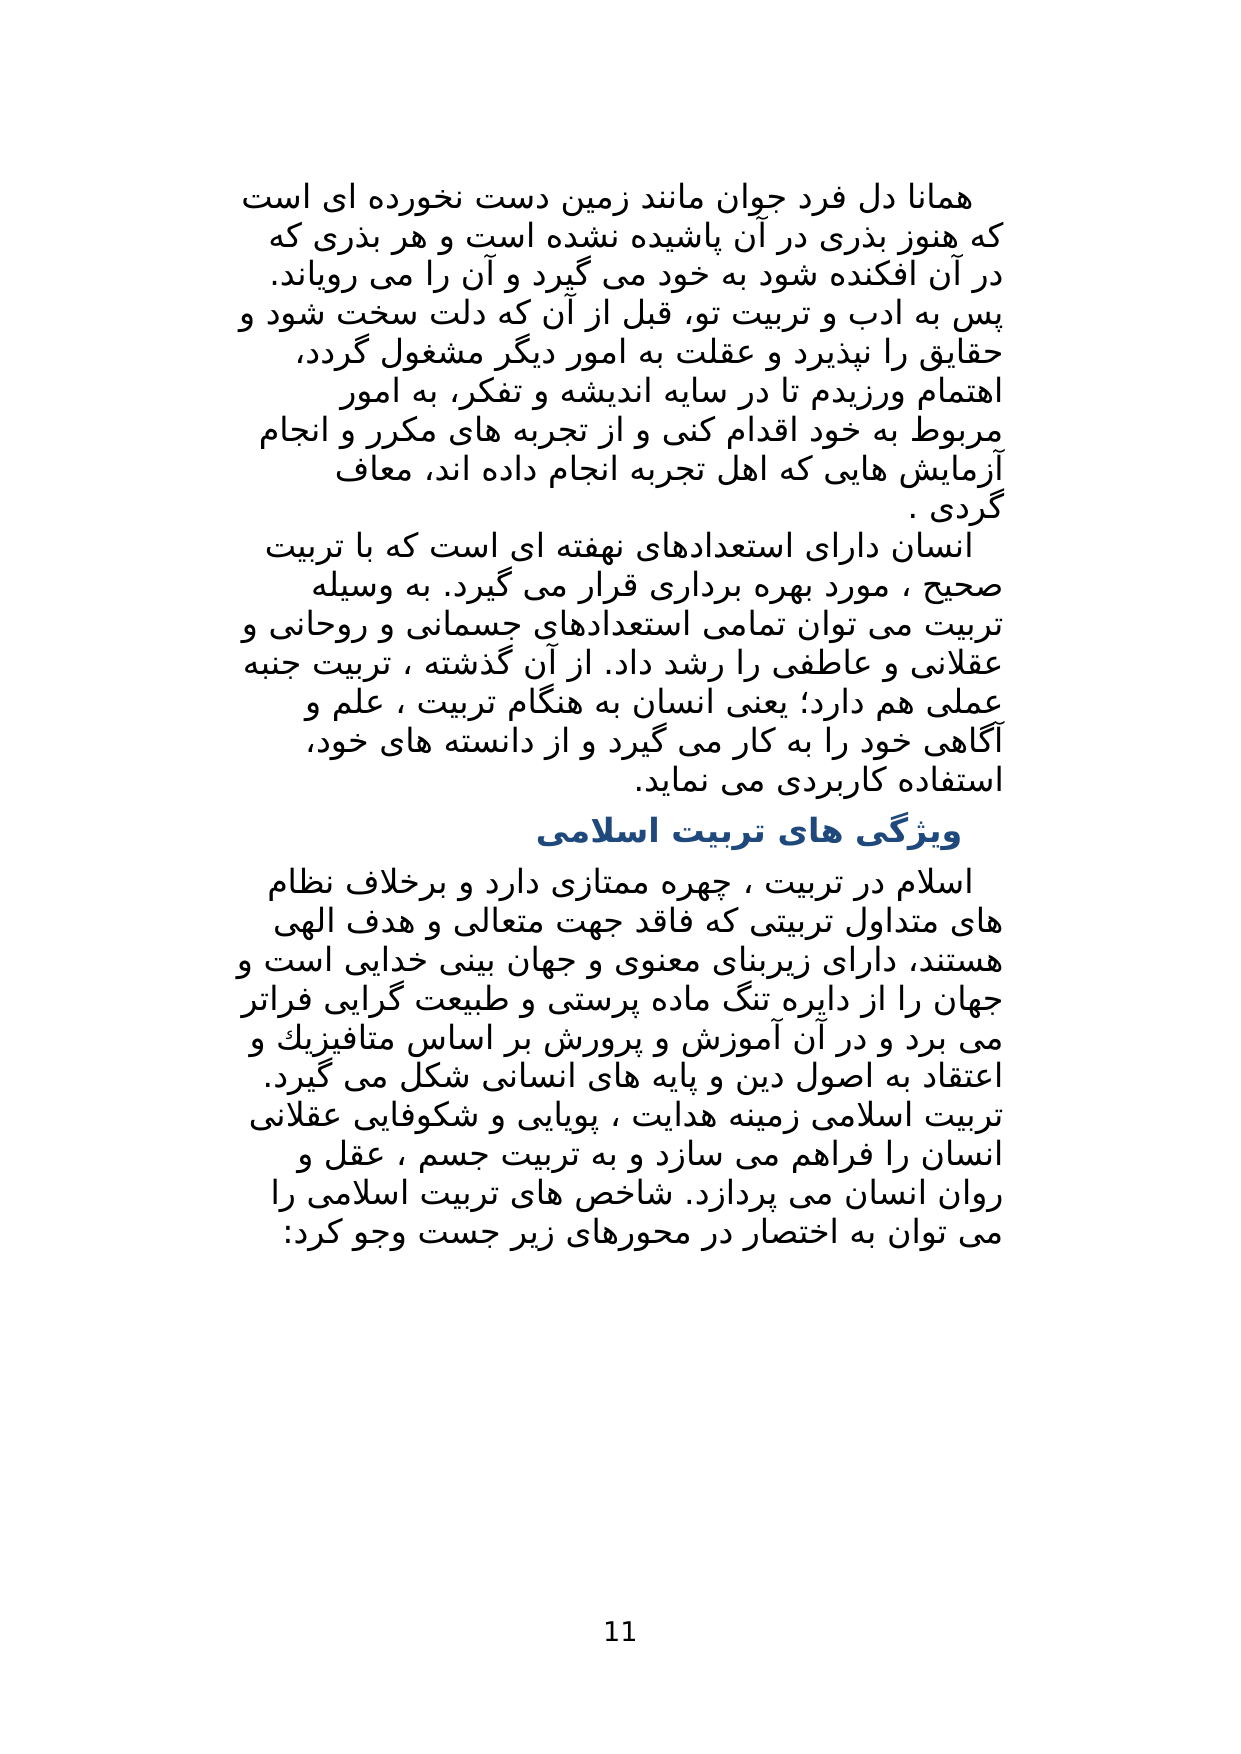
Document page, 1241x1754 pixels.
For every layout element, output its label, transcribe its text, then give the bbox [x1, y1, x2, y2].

text اسلام در تربيت ، چهره ممتازى دارد و برخلاف نظام هاى متداول تربيتى كه فاقد جهت متعالى و هدف الهى هستند، داراى زيربناى معنوى و جهان بينى خدايى است و جهان را از دايره تنگ ماده پرستى و طبيعت گرايى فراتر مى برد و در آن آموزش و پرورش بر اساس متافيزيك و اعتقاد به اصول دين و پايه هاى انسانى شكل مى گيرد. تربيت اسلامى زمينه هدايت ، پويايى و شكوفايى عقلانى انسان را فراهم مى سازد و به تربيت جسم ، عقل و روان انسان مى پردازد. شاخص هاى تربيت اسلامى را مى توان به اختصار در محورهاى زير جست وجو كرد: [236, 863, 1004, 1251]
text انسان داراى استعدادهاى نهفته اى است كه با تربيت صحيح ، مورد بهره بردارى قرار مى گيرد. به وسيله تربيت مى توان تمامى استعدادهاى جسمانى و روحانى و عقلانى و عاطفى را رشد داد. از آن گذشته ، تربيت جنبه عملى هم دارد؛ يعنى انسان به هنگام تربيت ، علم و آگاهى خود را به كار مى گيرد و از دانسته هاى خود، استفاده كاربردى مى نمايد. [236, 527, 1004, 799]
text همانا دل فرد جوان مانند زمين دست نخورده اى است كه هنوز بذرى در آن پاشيده نشده است و هر بذرى كه در آن افكنده شود به خود مى گيرد و آن را مى روياند. پس به ادب و تربيت تو، قبل از آن كه دلت سخت شود و حقايق را نپذيرد و عقلت به امور ديگر مشغول گردد، اهتمام ورزيدم تا در سايه انديشه و تفكر، به امور مربوط به خود اقدام كنى و از تجربه هاى مكرر و انجام آزمايش هايى كه اهل تجربه انجام داده اند، معاف گردى . [236, 177, 1004, 527]
subtitle ويژگى هاى تربيت اسلامى [236, 811, 1004, 850]
